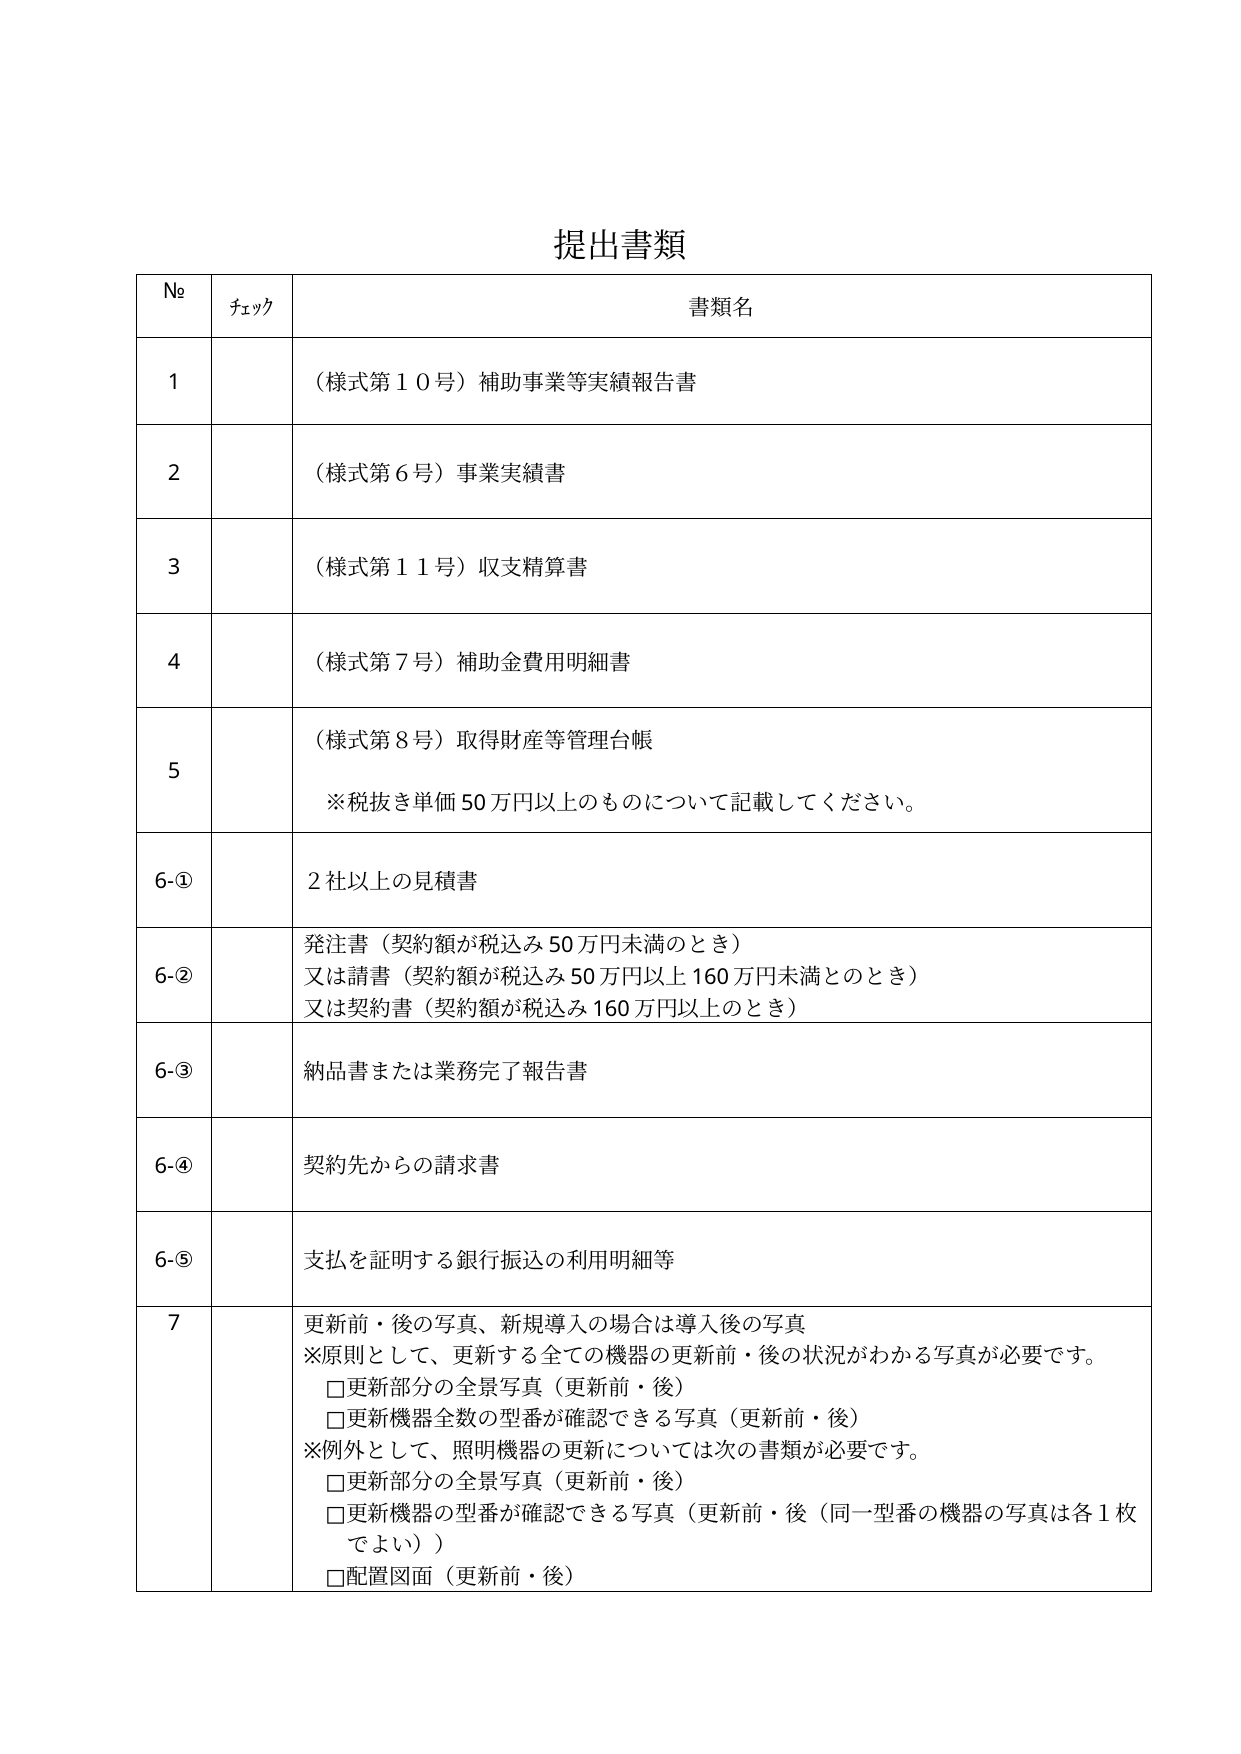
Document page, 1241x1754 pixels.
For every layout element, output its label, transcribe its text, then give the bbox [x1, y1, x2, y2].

table_cell 発注書（契約額が税込み50万円未満のとき） 又は請書（契約額が税込み50万円以上160万円未満とのとき） 又は契約書（契約額が税込み160万円以上のとき） [293, 928, 1151, 1022]
table_cell [212, 614, 292, 707]
table_cell [212, 708, 292, 832]
table_cell 6-① [137, 833, 211, 927]
table_cell [212, 1212, 292, 1306]
table_cell 6-⑤ [137, 1212, 211, 1306]
table_cell ２社以上の見積書 [293, 833, 1151, 927]
table_cell [212, 519, 292, 613]
table_cell 6-④ [137, 1118, 211, 1211]
table_header № [137, 275, 211, 337]
table_cell [212, 928, 292, 1022]
table_header 書類名 [293, 275, 1151, 337]
table_cell （様式第１０号）補助事業等実績報告書 [293, 338, 1151, 424]
table_cell 7 [137, 1307, 211, 1591]
table_cell （様式第６号）事業実績書 [293, 425, 1151, 518]
table_cell （様式第１１号）収支精算書 [293, 519, 1151, 613]
table_cell （様式第７号）補助金費用明細書 [293, 614, 1151, 707]
table_cell 6-③ [137, 1023, 211, 1117]
table_cell 支払を証明する銀行振込の利用明細等 [293, 1212, 1151, 1306]
table_cell 納品書または業務完了報告書 [293, 1023, 1151, 1117]
table_cell 6-② [137, 928, 211, 1022]
text 提出書類 [148, 212, 1092, 274]
table_cell 4 [137, 614, 211, 707]
table_cell 契約先からの請求書 [293, 1118, 1151, 1211]
table_cell 1 [137, 338, 211, 424]
table_cell 2 [137, 425, 211, 518]
table_cell （様式第８号）取得財産等管理台帳 ※税抜き単価50万円以上のものについて記載してください。 [293, 708, 1151, 832]
table_cell [212, 338, 292, 424]
table_cell [212, 425, 292, 518]
table_cell 3 [137, 519, 211, 613]
table_cell [212, 833, 292, 927]
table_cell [293, 1307, 1151, 1591]
table_cell [212, 1307, 292, 1591]
table_cell [212, 1023, 292, 1117]
table_cell [212, 1118, 292, 1211]
table_header ﾁｪｯｸ [212, 275, 292, 337]
table_cell 5 [137, 708, 211, 832]
